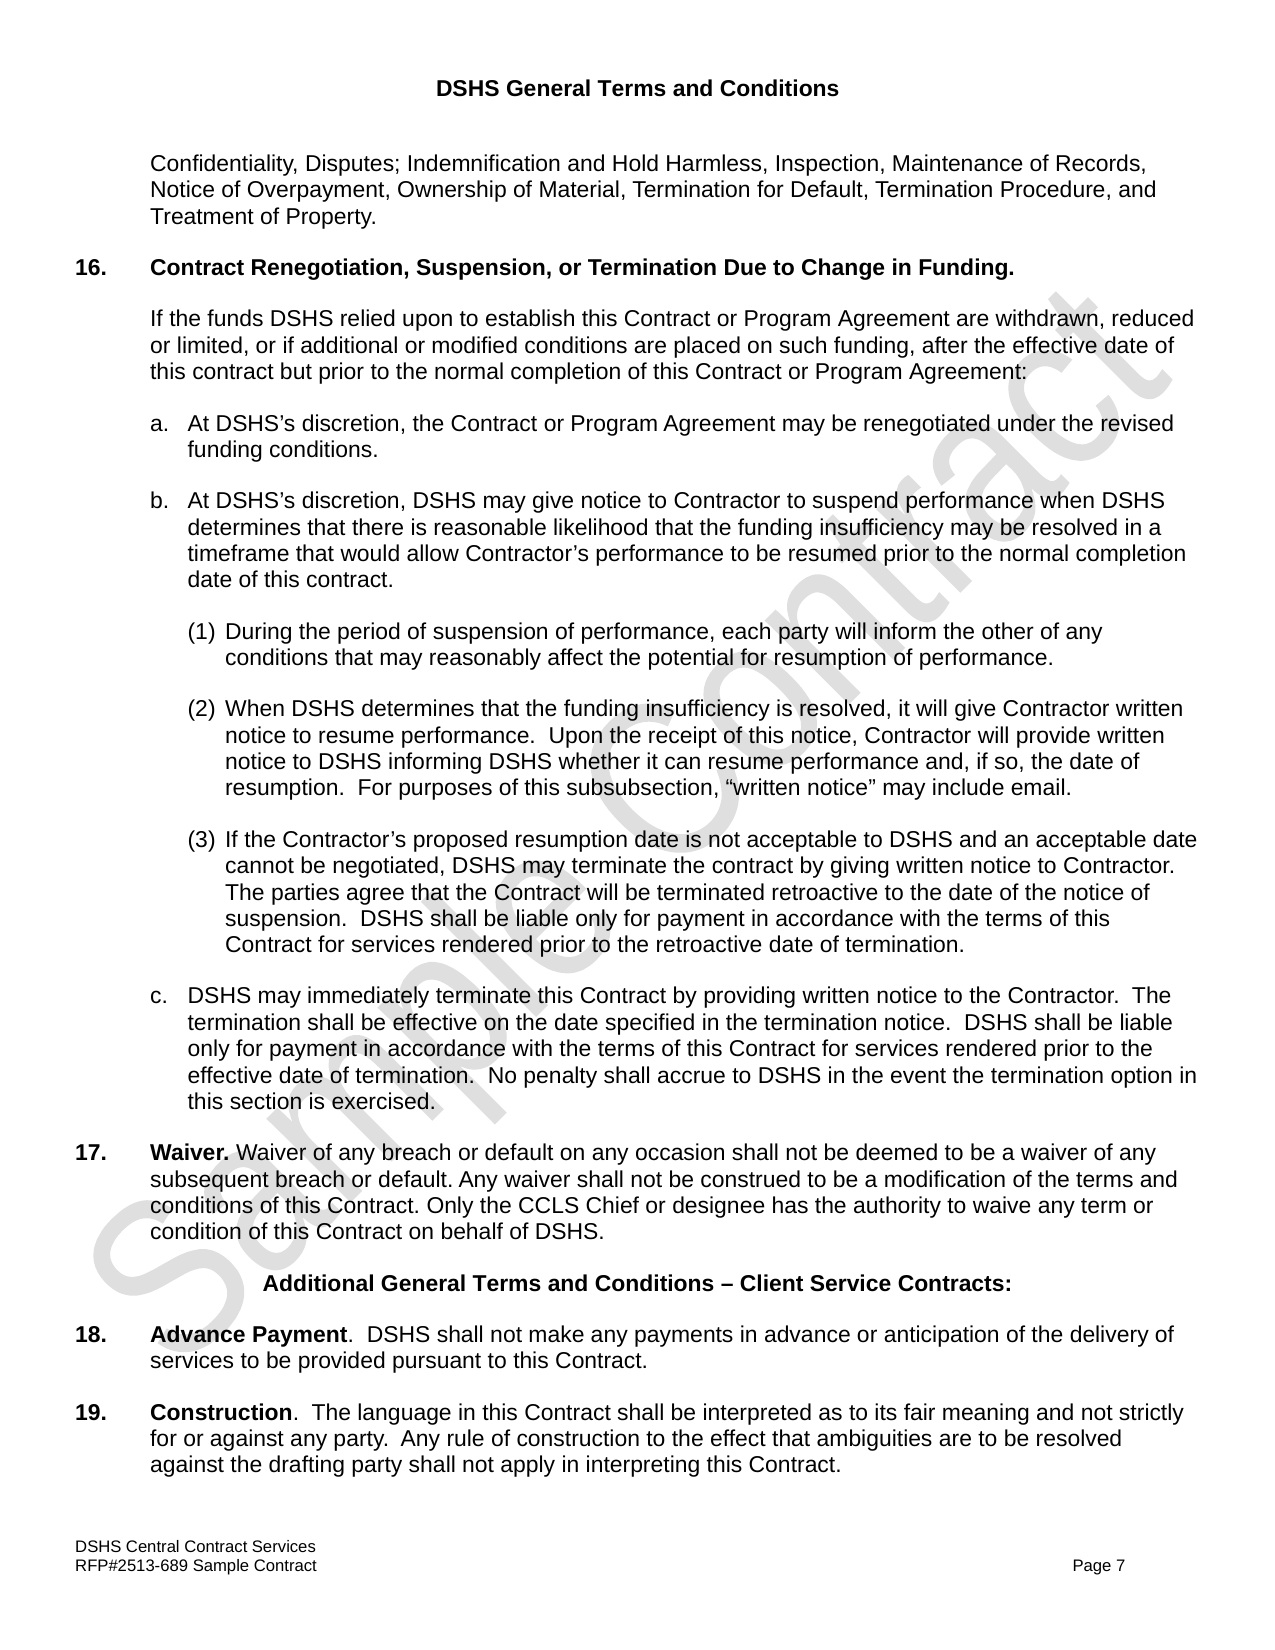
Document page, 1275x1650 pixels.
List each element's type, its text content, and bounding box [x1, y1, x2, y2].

subtitle Construction. The language in this Contract shall be interpreted as to its fair meaning and not strictly for or against any party. Any rule of construction to the effect that ambiguities are to be resolved against the drafting party shall not apply in interpreting this Contract. [75, 1399, 1200, 1478]
subtitle If the Contractor’s proposed resumption date is not acceptable to DSHS and an acceptable date cannot be negotiated, DSHS may terminate the contract by giving written notice to Contractor. The parties agree that the Contract will be terminated retroactive to the date of the notice of suspension. DSHS shall be liable only for payment in accordance with the terms of this Contract for services rendered prior to the retroactive date of termination. [187, 826, 1200, 957]
text Additional General Terms and Conditions – Client Service Contracts: [75, 1270, 1200, 1296]
subtitle During the period of suspension of performance, each party will inform the other of any conditions that may reasonably affect the potential for resumption of performance. [187, 618, 1200, 670]
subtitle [75, 150, 1200, 229]
subtitle At DSHS’s discretion, DSHS may give notice to Contractor to suspend performance when DSHS determines that there is reasonable likelihood that the funding insufficiency may be resolved in a timeframe that would allow Contractor’s performance to be resumed prior to the normal completion date of this contract. [150, 487, 1200, 593]
subtitle Waiver. Waiver of any breach or default on any occasion shall not be deemed to be a waiver of any subsequent breach or default. Any waiver shall not be construed to be a modification of the terms and conditions of this Contract. Only the CCLS Chief or designee has the authority to waive any term or condition of this Contract on behalf of DSHS. [75, 1139, 1200, 1245]
subtitle At DSHS’s discretion, the Contract or Program Agreement may be renegotiated under the revised funding conditions. [150, 409, 1200, 462]
subtitle Advance Payment. DSHS shall not make any payments in advance or anticipation of the delivery of services to be provided pursuant to this Contract. [75, 1321, 1200, 1374]
subtitle When DSHS determines that the funding insufficiency is resolved, it will give Contractor written notice to resume performance. Upon the receipt of this notice, Contractor will provide written notice to DSHS informing DSHS whether it can resume performance and, if so, the date of resumption. For purposes of this subsubsection, “written notice” may include email. [187, 695, 1200, 801]
subtitle Contract Renegotiation, Suspension, or Termination Due to Change in Funding. [75, 254, 1200, 280]
subtitle DSHS may immediately terminate this Contract by providing written notice to the Contractor. The termination shall be effective on the date specified in the termination notice. DSHS shall be liable only for payment in accordance with the terms of this Contract for services rendered prior to the effective date of termination. No penalty shall accrue to DSHS in the event the termination option in this section is exercised. [150, 982, 1200, 1114]
text If the funds DSHS relied upon to establish this Contract or Program Agreement are withdrawn, reduced or limited, or if additional or modified conditions are placed on such funding, after the effective date of this contract but prior to the normal completion of this Contract or Program Agreement: [150, 305, 1200, 384]
